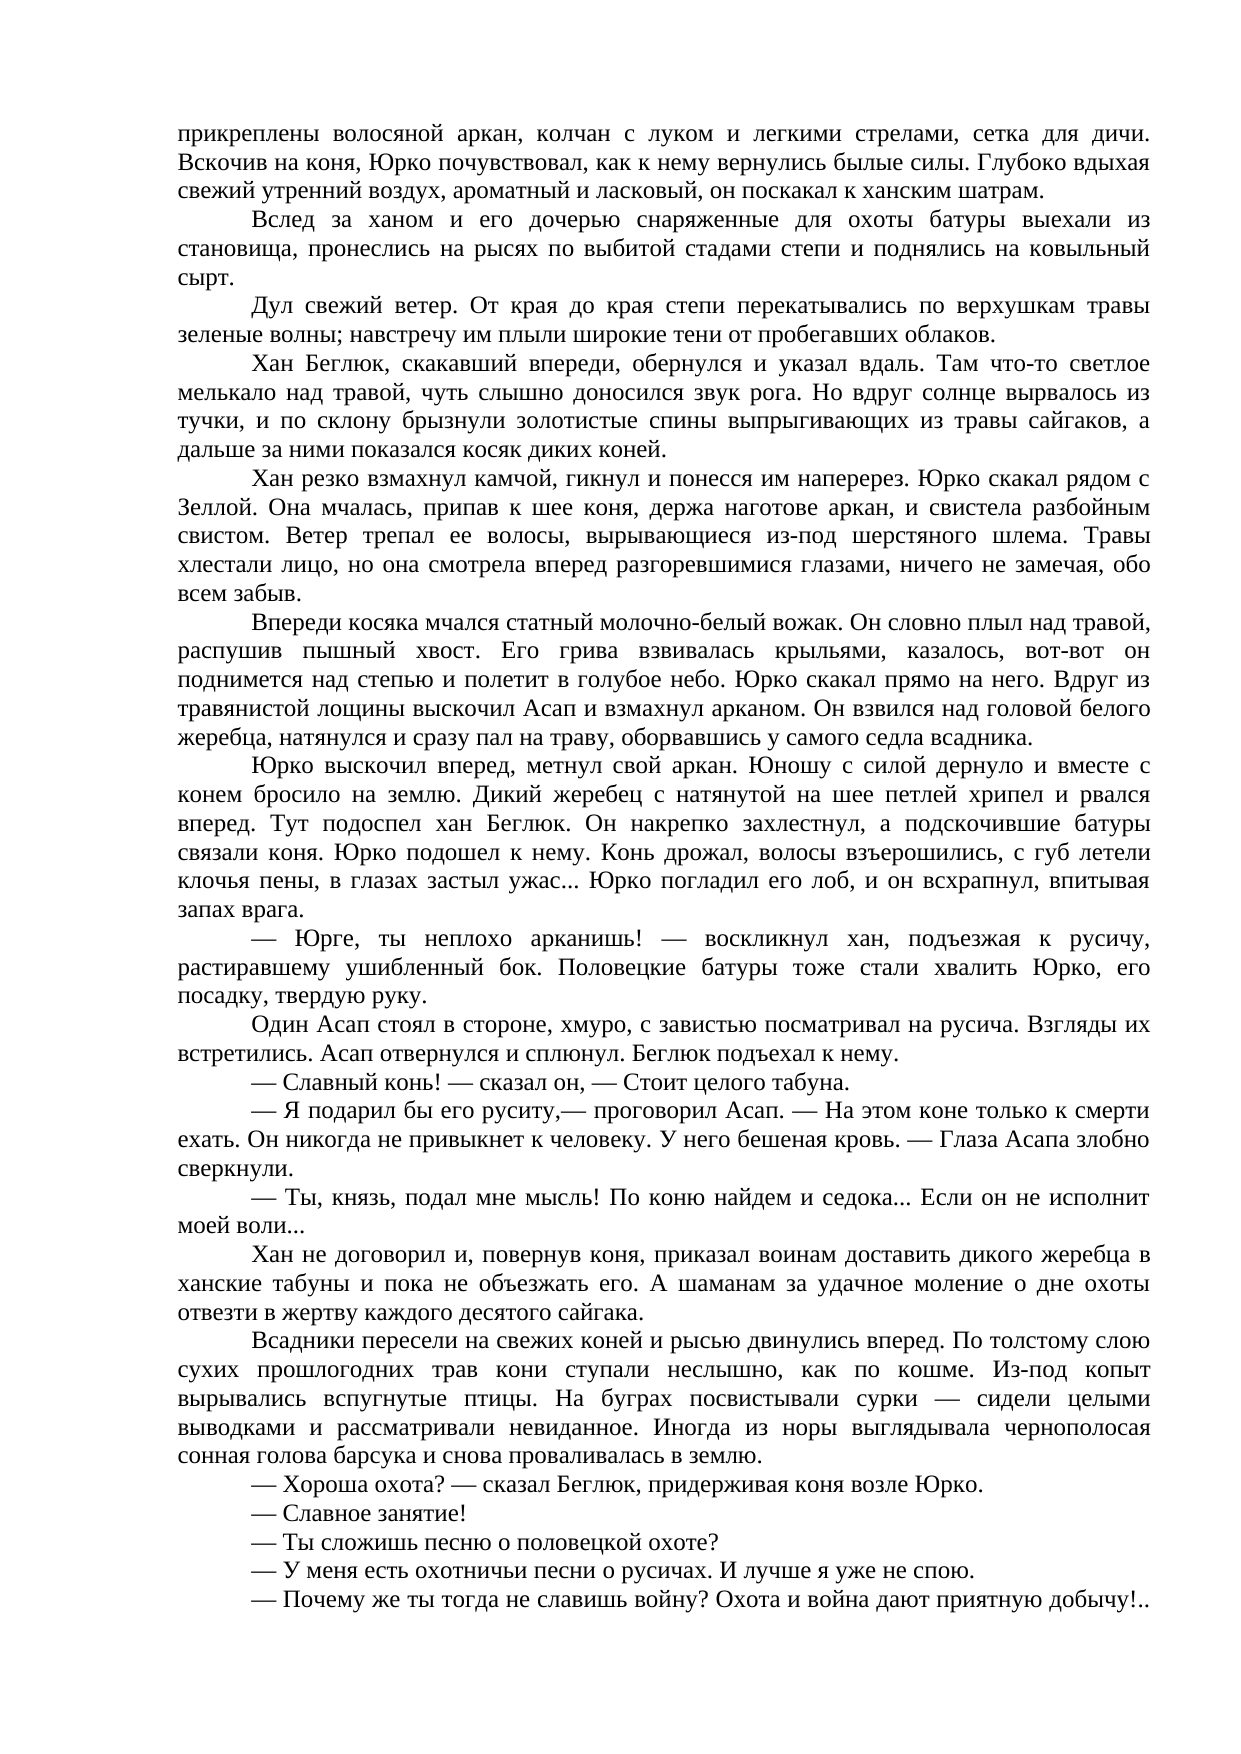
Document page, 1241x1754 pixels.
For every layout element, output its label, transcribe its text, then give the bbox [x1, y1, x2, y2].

text Вслед за ханом и его дочерью снаряженные для охоты батуры выехали из становища, пронеслись на рысях по выбитой стадами степи и поднялись на ковыльный сырт. [177, 204, 1152, 291]
text — Славный конь! — сказал он, — Стоит целого табуна. [177, 1067, 1152, 1096]
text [177, 1584, 1152, 1613]
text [177, 118, 1152, 204]
text Хан резко взмахнул камчой, гикнул и понесся им наперерез. Юрко скакал рядом с Зеллой. Она мчалась, припав к шее коня, держа наготове аркан, и свистела разбойным свистом. Ветер трепал ее волосы, вырывающиеся из-под шерстяного шлема. Травы хлестали лицо, но она смотрела вперед разгоревшимися глазами, ничего не замечая, обо всем забыв. [177, 463, 1152, 607]
text — Ты, князь, подал мне мысль! По коню найдем и седока... Если он не исполнит моей воли... [177, 1182, 1152, 1239]
text Хан не договорил и, повернув коня, приказал воинам доставить дикого жеребца в ханские табуны и пока не объезжать его. А шаманам за удачное моление о дне охоты отвезти в жертву каждого десятого сайгака. [177, 1239, 1152, 1326]
text — У меня есть охотничьи песни о русичах. И лучше я уже не спою. [177, 1556, 1152, 1584]
text Всадники пересели на свежих коней и рысью двинулись вперед. По толстому слою сухих прошлогодних трав кони ступали неслышно, как по кошме. Из-под копыт вырывались вспугнутые птицы. На буграх посвистывали сурки — сидели целыми выводками и рассматривали невиданное. Иногда из норы выглядывала чернополосая сонная голова барсука и снова проваливалась в землю. [177, 1326, 1152, 1469]
text — Юрге, ты неплохо арканишь! — воскликнул хан, подъезжая к русичу, растиравшему ушибленный бок. Половецкие батуры тоже стали хвалить Юрко, его посадку, твердую руку. [177, 923, 1152, 1009]
text Юрко выскочил вперед, метнул свой аркан. Юношу с силой дернуло и вместе с конем бросило на землю. Дикий жеребец с натянутой на шее петлей хрипел и рвался вперед. Тут подоспел хан Беглюк. Он накрепко захлестнул, а подскочившие батуры связали коня. Юрко подошел к нему. Конь дрожал, волосы взъерошились, с губ летели клочья пены, в глазах застыл ужас... Юрко погладил его лоб, и он всхрапнул, впитывая запах врага. [177, 751, 1152, 923]
text — Я подарил бы его руситу,— проговорил Асап. — На этом коне только к смерти ехать. Он никогда не привыкнет к человеку. У него бешеная кровь. — Глаза Асапа злобно сверкнули. [177, 1096, 1152, 1182]
text Один Асап стоял в стороне, хмуро, с завистью посматривал на русича. Взгляды их встретились. Асап отвернулся и сплюнул. Беглюк подъехал к нему. [177, 1009, 1152, 1067]
text Дул свежий ветер. От края до края степи перекатывались по верхушкам травы зеленые волны; навстречу им плыли широкие тени от пробегавших облаков. [177, 291, 1152, 348]
text — Ты сложишь песню о половецкой охоте? [177, 1527, 1152, 1556]
text Хан Беглюк, скакавший впереди, обернулся и указал вдаль. Там что-то светлое мелькало над травой, чуть слышно доносился звук рога. Но вдруг солнце вырвалось из тучки, и по склону брызнули золотистые спины выпрыгивающих из травы сайгаков, а дальше за ними показался косяк диких коней. [177, 348, 1152, 463]
text — Хороша охота? — сказал Беглюк, придерживая коня возле Юрко. [177, 1469, 1152, 1498]
text — Славное занятие! [177, 1498, 1152, 1527]
text Впереди косяка мчался статный молочно-белый вожак. Он словно плыл над травой, распушив пышный хвост. Его грива взвивалась крыльями, казалось, вот-вот он поднимется над степью и полетит в голубое небо. Юрко скакал прямо на него. Вдруг из травянистой лощины выскочил Асап и взмахнул арканом. Он взвился над головой белого жеребца, натянулся и сразу пал на траву, оборвавшись у самого седла всадника. [177, 607, 1152, 751]
